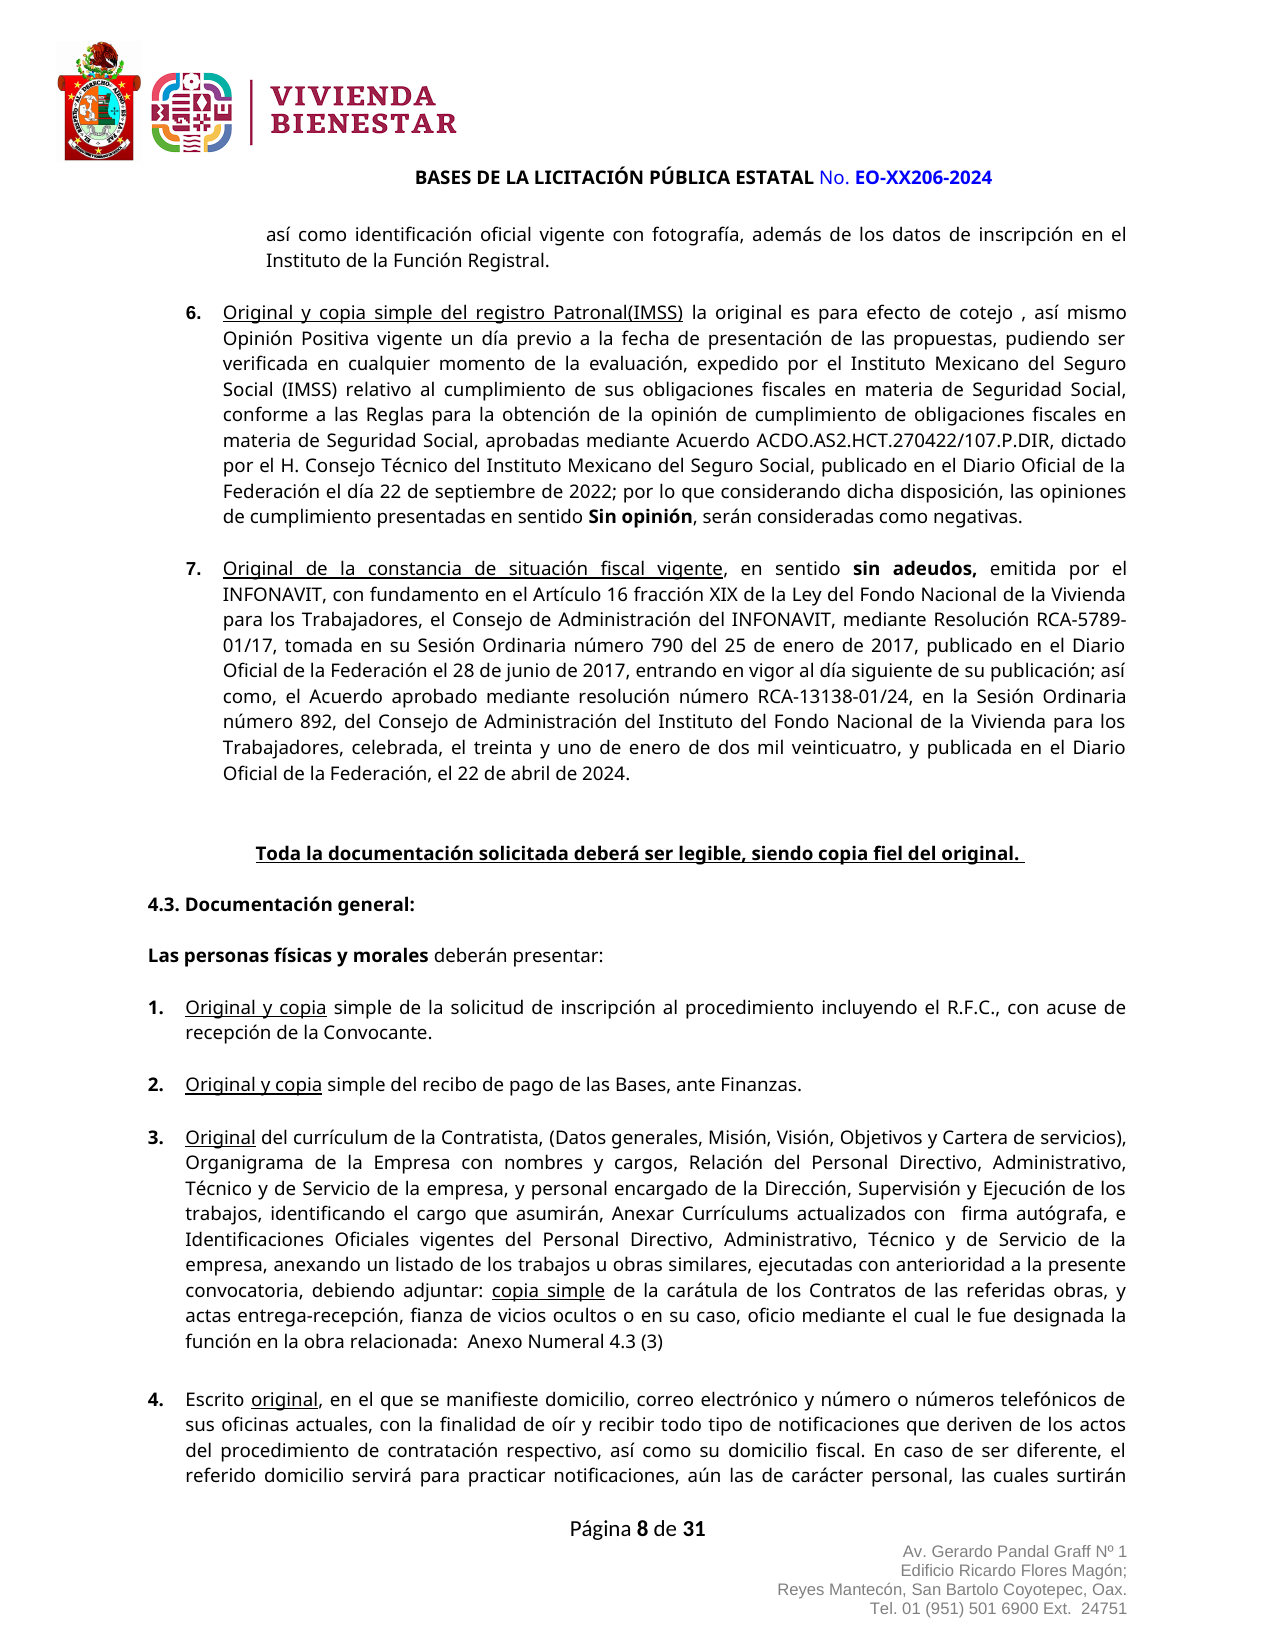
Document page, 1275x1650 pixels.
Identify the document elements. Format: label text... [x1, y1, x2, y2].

list Original del currículum de la Contratista, (Datos generales, Misión, Visión, Objetivos y Cartera de servicios), Organigrama de la Empresa con nombres y cargos, Relación del Personal Directivo, Administrativo, Técnico y de Servicio de la empresa, y personal encargado de la Dirección, Supervisión y Ejecución de los trabajos, identificando el cargo que asumirán, Anexar Currículums actualizados con firma autógrafa, e Identificaciones Oficiales vigentes del Personal Directivo, Administrativo, Técnico y de Servicio de la empresa, anexando un listado de los trabajos u obras similares, ejecutadas con anterioridad a la presente convocatoria, debiendo adjuntar: copia simple de la carátula de los Contratos de las referidas obras, y actas entrega-recepción, fianza de vicios ocultos o en su caso, oficio mediante el cual le fue designada la función en la obra relacionada: Anexo Numeral 4.3 (3) [148, 1124, 1127, 1354]
list Original y copia simple de la solicitud de inscripción al procedimiento incluyendo el R.F.C., con acuse de recepción de la Convocante. [148, 994, 1127, 1045]
list Original de la constancia de situación fiscal vigente, en sentido sin adeudos, emitida por el INFONAVIT, con fundamento en el Artículo 16 fracción XIX de la Ley del Fondo Nacional de la Vivienda para los Trabajadores, el Consejo de Administración del INFONAVIT, mediante Resolución RCA-5789-01/17, tomada en su Sesión Ordinaria número 790 del 25 de enero de 2017, publicado en el Diario Oficial de la Federación el 28 de junio de 2017, entrando en vigor al día siguiente de su publicación; así como, el Acuerdo aprobado mediante resolución número RCA-13138-01/24, en la Sesión Ordinaria número 892, del Consejo de Administración del Instituto del Fondo Nacional de la Vivienda para los Trabajadores, celebrada, el treinta y uno de enero de dos mil veinticuatro, y publicada en el Diario Oficial de la Federación, el 22 de abril de 2024. [186, 556, 1127, 785]
text Las personas físicas y morales deberán presentar: [148, 942, 1127, 968]
picture [55, 41, 143, 163]
list Original y copia simple del recibo de pago de las Bases, ante Finanzas. [148, 1072, 1127, 1097]
picture [147, 64, 473, 161]
text 4.3. Documentación general: [148, 891, 1127, 917]
text Toda la documentación solicitada deberá ser legible, siendo copia fiel del original. [148, 840, 1127, 866]
list Original y copia simple del registro Patronal(IMSS) la original es para efecto de cotejo , así mismo Opinión Positiva vigente un día previo a la fecha de presentación de las propuestas, pudiendo ser verificada en cualquier momento de la evaluación, expedido por el Instituto Mexicano del Seguro Social (IMSS) relativo al cumplimiento de sus obligaciones fiscales en materia de Seguridad Social, conforme a las Reglas para la obtención de la opinión de cumplimiento de obligaciones fiscales en materia de Seguridad Social, aprobadas mediante Acuerdo ACDO.AS2.HCT.270422/107.P.DIR, dictado por el H. Consejo Técnico del Instituto Mexicano del Seguro Social, publicado en el Diario Oficial de la Federación el día 22 de septiembre de 2022; por lo que considerando dicha disposición, las opiniones de cumplimiento presentadas en sentido Sin opinión, serán consideradas como negativas. [186, 299, 1127, 529]
